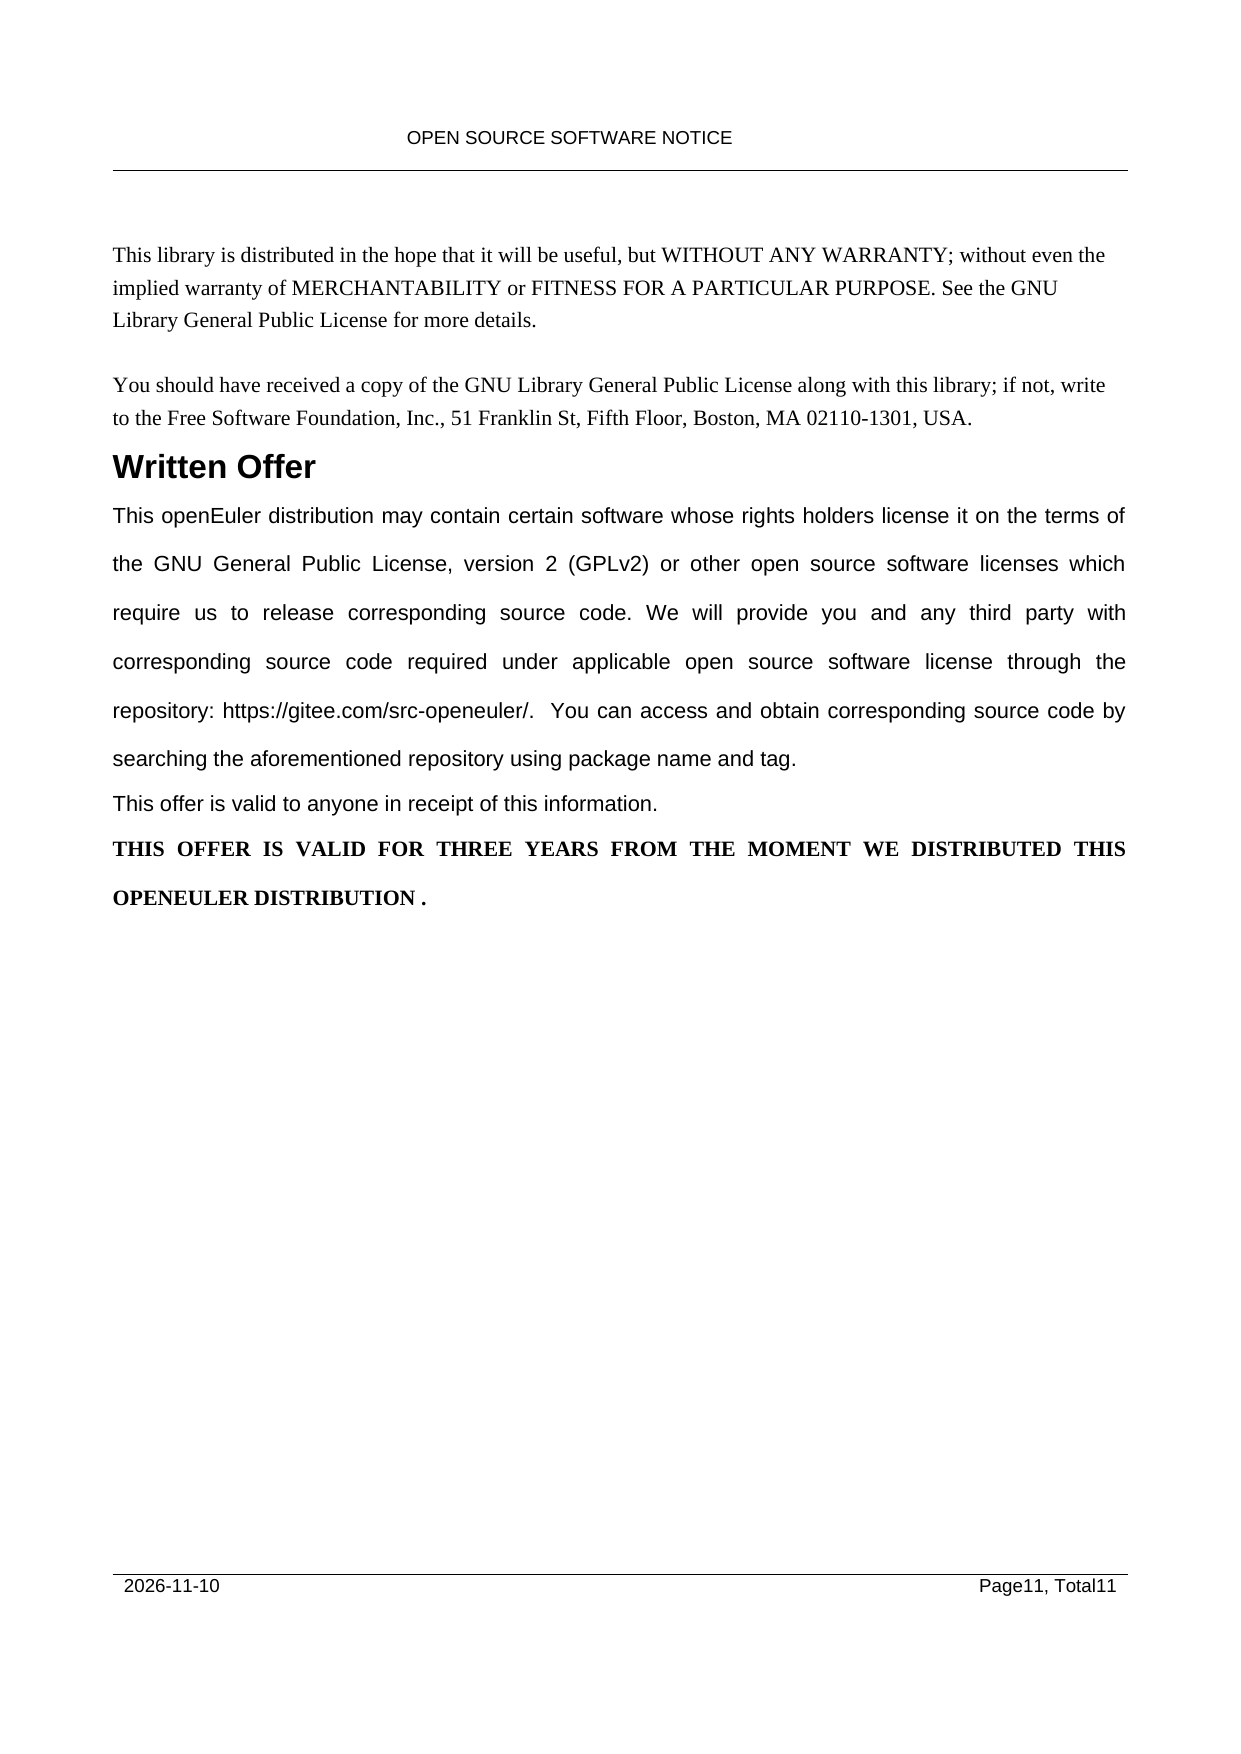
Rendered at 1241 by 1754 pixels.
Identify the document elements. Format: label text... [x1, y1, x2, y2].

text This offer is valid to anyone in receipt of this information. [112, 788, 1128, 820]
text Written Offer [112, 434, 1128, 499]
text This openEuler distribution may contain certain software whose rights holders license it on the terms of the GNU General Public License, version 2 (GPLv2) or other open source software licenses which require us to release corresponding source code. We will provide you and any third party with corresponding source code required under applicable open source software license through the repository: https://gitee.com/src-openeuler/. You can access and obtain corresponding source code by searching the aforementioned repository using package name and tag. [112, 499, 1128, 775]
text THIS OFFER IS VALID FOR THREE YEARS FROM THE MOMENT WE DISTRIBUTED THIS OPENEULER DISTRIBUTION . [112, 833, 1128, 914]
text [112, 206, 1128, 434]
